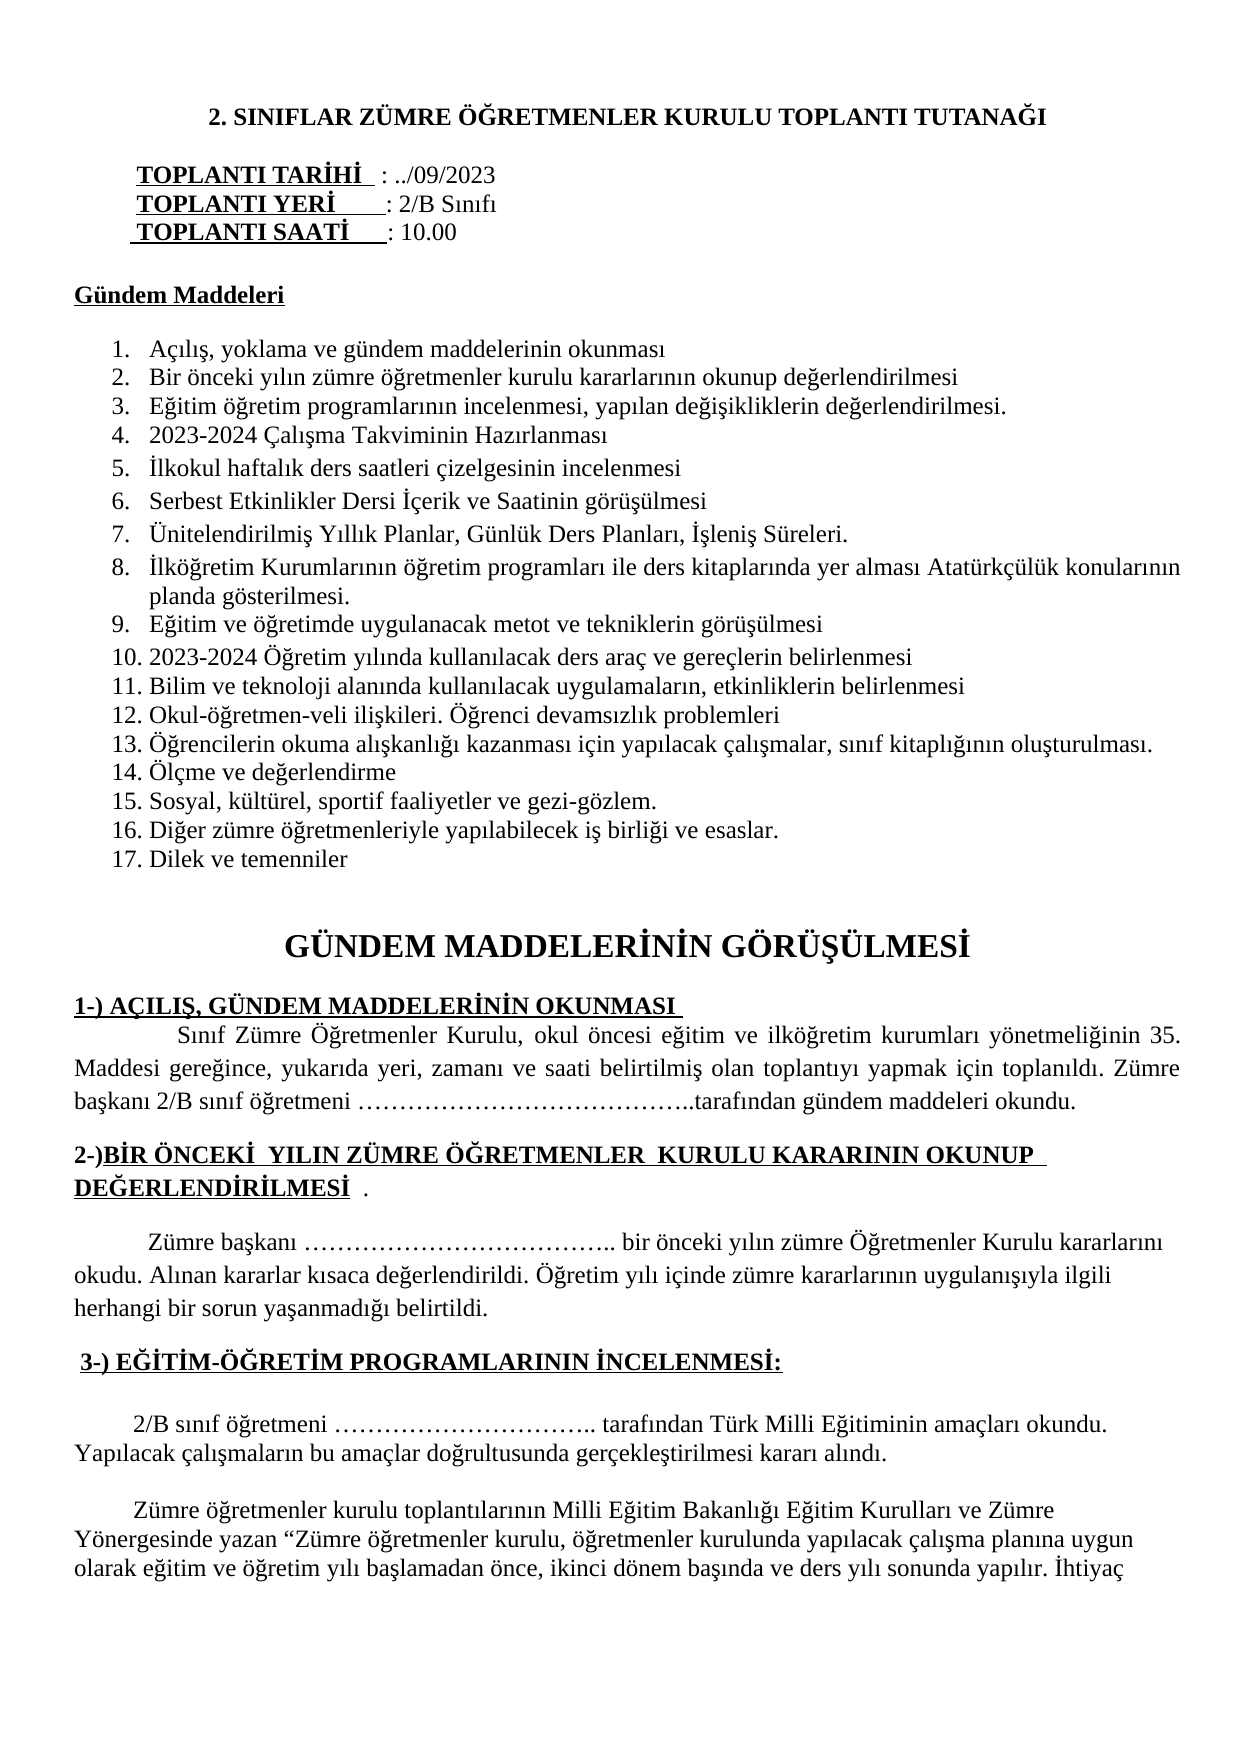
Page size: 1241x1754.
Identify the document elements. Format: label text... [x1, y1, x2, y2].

text 3-) EĞİTİM-ÖĞRETİM PROGRAMLARININ İNCELENMESİ: [74, 1347, 1181, 1375]
text Gündem Maddeleri [74, 280, 1181, 308]
list Dilek ve temenniler [111, 844, 1181, 872]
text Sınıf Zümre Öğretmenler Kurulu, okul öncesi eğitim ve ilköğretim kurumları yönetmeliğinin 35. Maddesi gereğince, yukarıda yeri, zamanı ve saati belirtilmiş olan toplantıyı yapmak için toplanıldı. Zümre başkanı 2/B sınıf öğretmeni …………………………………..tarafından gündem maddeleri okundu. [74, 1020, 1181, 1115]
text 1-) AÇILIŞ, GÜNDEM MADDELERİNİN OKUNMASI [74, 991, 1181, 1020]
text GÜNDEM MADDELERİNİN GÖRÜŞÜLMESİ [74, 926, 1181, 965]
list 2023-2024 Öğretim yılında kullanılacak ders araç ve gereçlerin belirlenmesi [111, 642, 1181, 671]
list Öğrencilerin okuma alışkanlığı kazanması için yapılacak çalışmalar, sınıf kitaplığının oluşturulması. [111, 729, 1181, 757]
list Ünitelendirilmiş Yıllık Planlar, Günlük Ders Planları, İşleniş Süreleri. [111, 519, 1181, 548]
list Okul-öğretmen-veli ilişkileri. Öğrenci devamsızlık problemleri [111, 700, 1181, 729]
subtitle TOPLANTI SAATİ : 10.00 [74, 217, 1181, 246]
text Zümre başkanı ……………………………….. bir önceki yılın zümre Öğretmenler Kurulu kararlarını okudu. Alınan kararlar kısaca değerlendirildi. Öğretim yılı içinde zümre kararlarının uygulanışıyla ilgili herhangi bir sorun yaşanmadığı belirtildi. [74, 1227, 1181, 1322]
list Bilim ve teknoloji alanında kullanılacak uygulamaların, etkinliklerin belirlenmesi [111, 671, 1181, 700]
list Eğitim ve öğretimde uygulanacak metot ve tekniklerin görüşülmesi [111, 609, 1181, 638]
text 2. SINIFLAR ZÜMRE ÖĞRETMENLER KURULU TOPLANTI TUTANAĞI [74, 102, 1181, 131]
list İlkokul haftalık ders saatleri çizelgesinin incelenmesi [111, 453, 1181, 482]
list Serbest Etkinlikler Dersi İçerik ve Saatinin görüşülmesi [111, 486, 1181, 515]
subtitle TOPLANTI TARİHİ : ../09/2023 [74, 160, 1181, 189]
list Eğitim öğretim programlarının incelenmesi, yapılan değişikliklerin değerlendirilmesi. [111, 391, 1181, 420]
text Zümre öğretmenler kurulu toplantılarının Milli Eğitim Bakanlığı Eğitim Kurulları ve Zümre Yönergesinde yazan “Zümre öğretmenler kurulu, öğretmenler kurulunda yapılacak çalışma planına uygun olarak eğitim ve öğretim yılı başlamadan önce, ikinci dönem başında ve ders yılı sonunda yapılır. İhtiyaç [74, 1496, 1181, 1582]
list Açılış, yoklama ve gündem maddelerinin okunması [111, 334, 1181, 362]
text 2/B sınıf öğretmeni ………………………….. tarafından Türk Milli Eğitiminin amaçları okundu. Yapılacak çalışmaların bu amaçlar doğrultusunda gerçekleştirilmesi kararı alındı. [74, 1409, 1181, 1466]
list Bir önceki yılın zümre öğretmenler kurulu kararlarının okunup değerlendirilmesi [111, 362, 1181, 391]
list Sosyal, kültürel, sportif faaliyetler ve gezi-gözlem. [111, 786, 1181, 815]
text 2-)BİR ÖNCEKİ YILIN ZÜMRE ÖĞRETMENLER KURULU KARARININ OKUNUP DEĞERLENDİRİLMESİ . [74, 1140, 1181, 1202]
list İlköğretim Kurumlarının öğretim programları ile ders kitaplarında yer alması Atatürkçülük konularının planda gösterilmesi. [111, 552, 1181, 609]
text TOPLANTI YERİ : 2/B Sınıfı [74, 189, 1181, 217]
list 2023-2024 Çalışma Takviminin Hazırlanması [111, 420, 1181, 449]
list Ölçme ve değerlendirme [111, 757, 1181, 786]
list Diğer zümre öğretmenleriyle yapılabilecek iş birliği ve esaslar. [111, 815, 1181, 844]
